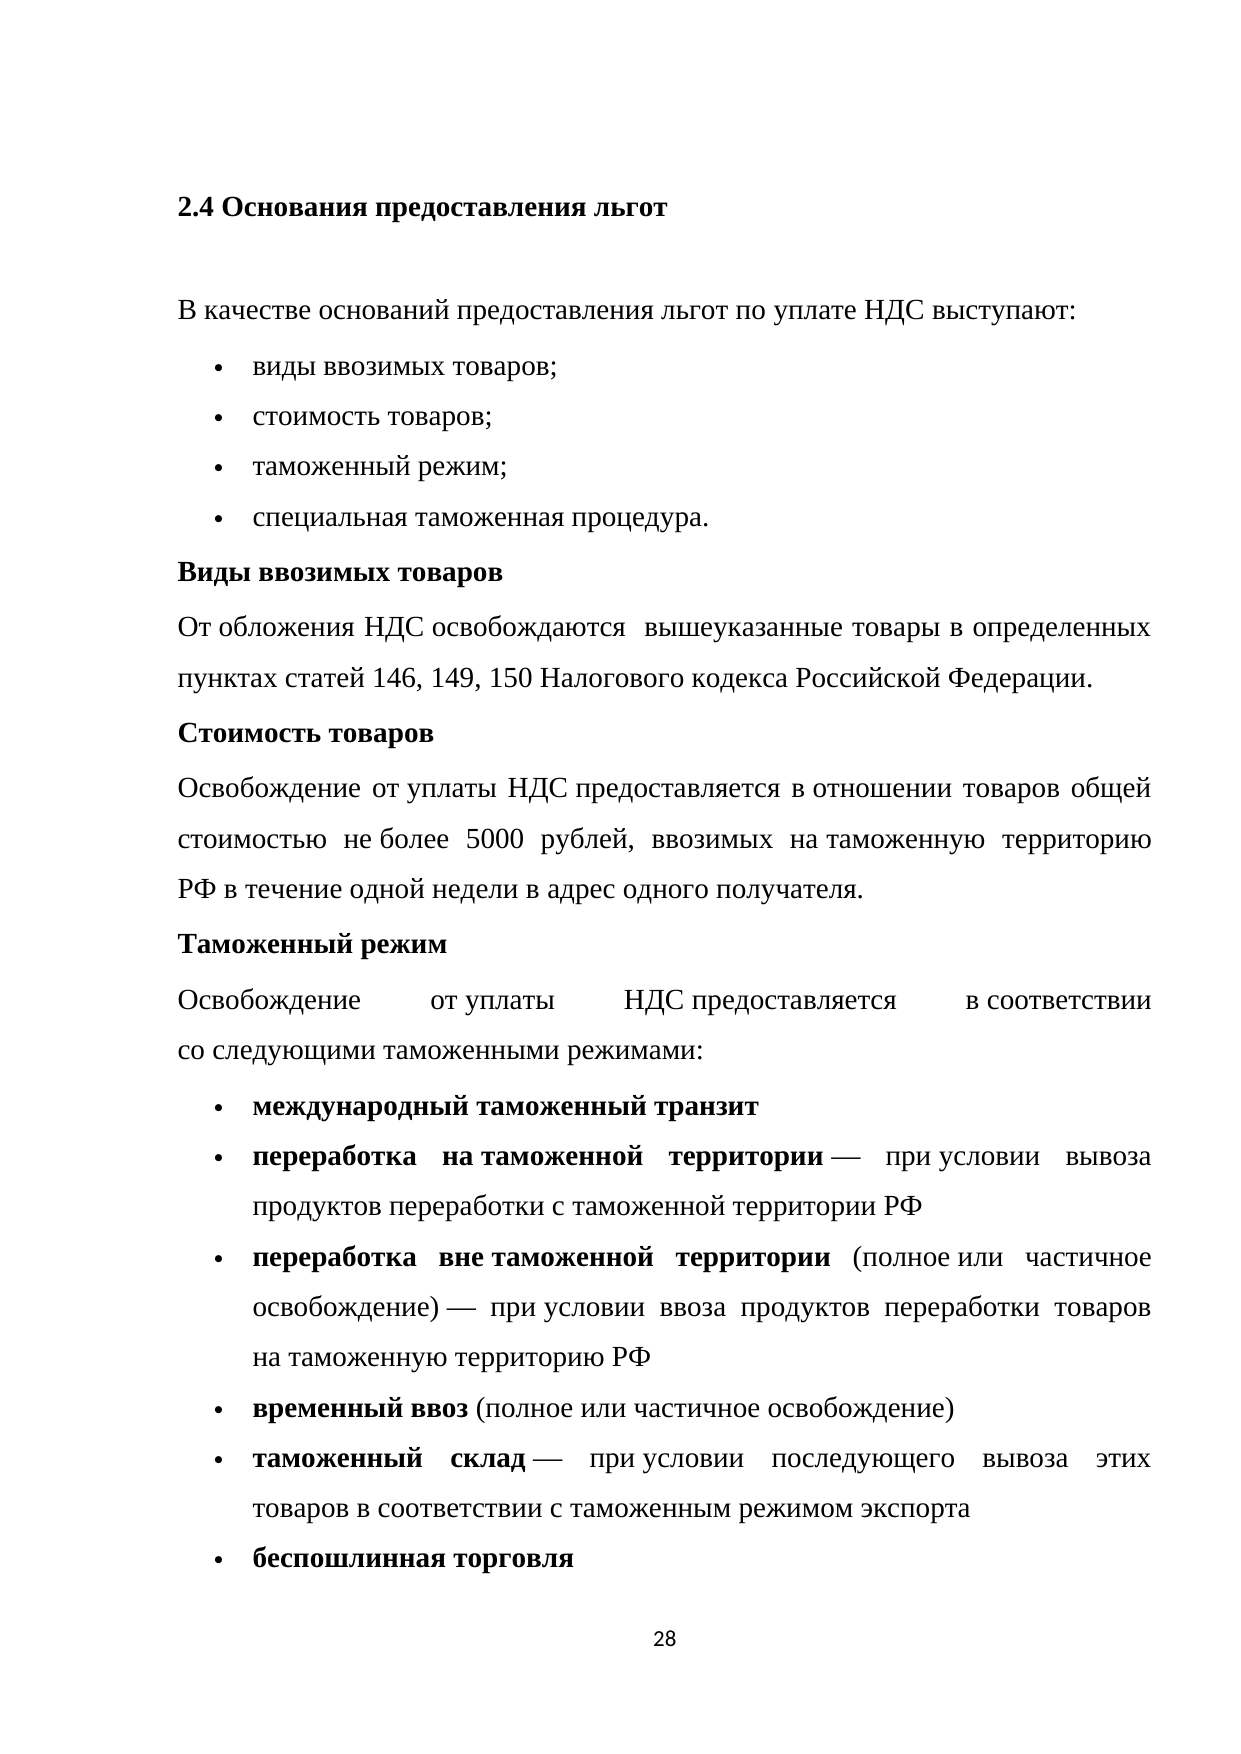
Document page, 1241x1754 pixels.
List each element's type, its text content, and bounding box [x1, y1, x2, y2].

list виды ввозимых товаров; [215, 348, 1152, 381]
list специальная таможенная процедура. [215, 499, 1152, 532]
text Освобождение от уплаты НДС предоставляется в соответствии со следующими таможенными режимами: [177, 982, 1152, 1066]
list таможенный режим; [215, 448, 1152, 482]
text От обложения НДС освобождаются вышеуказанные товары в определенных пунктах статей 146, 149, 150 Налогового кодекса Российской Федерации. [177, 609, 1152, 693]
list переработка вне таможенной территории (полное или частичное освобождение) — при условии ввоза продуктов переработки товаров на таможенную территорию РФ [215, 1239, 1152, 1373]
text Таможенный режим [177, 927, 1152, 960]
text В качестве оснований предоставления льгот по уплате НДС выступают: [177, 292, 1152, 326]
text Стоимость товаров [177, 715, 1152, 749]
list переработка на таможенной территории — при условии вывоза продуктов переработки с таможенной территории РФ [215, 1138, 1152, 1222]
list таможенный склад — при условии последующего вывоза этих товаров в соответствии с таможенным режимом экспорта [215, 1440, 1152, 1524]
text Виды ввозимых товаров [177, 554, 1152, 588]
list стоимость товаров; [215, 398, 1152, 432]
text 2.4 Основания предоставления льгот [177, 189, 1152, 223]
list беспошлинная торговля [215, 1541, 1152, 1574]
list международный таможенный транзит [215, 1088, 1152, 1121]
text Освобождение от уплаты НДС предоставляется в отношении товаров общей стоимостью не более 5000 рублей, ввозимых на таможенную территорию РФ в течение одной недели в адрес одного получателя. [177, 771, 1152, 905]
list временный ввоз (полное или частичное освобождение) [215, 1390, 1152, 1423]
